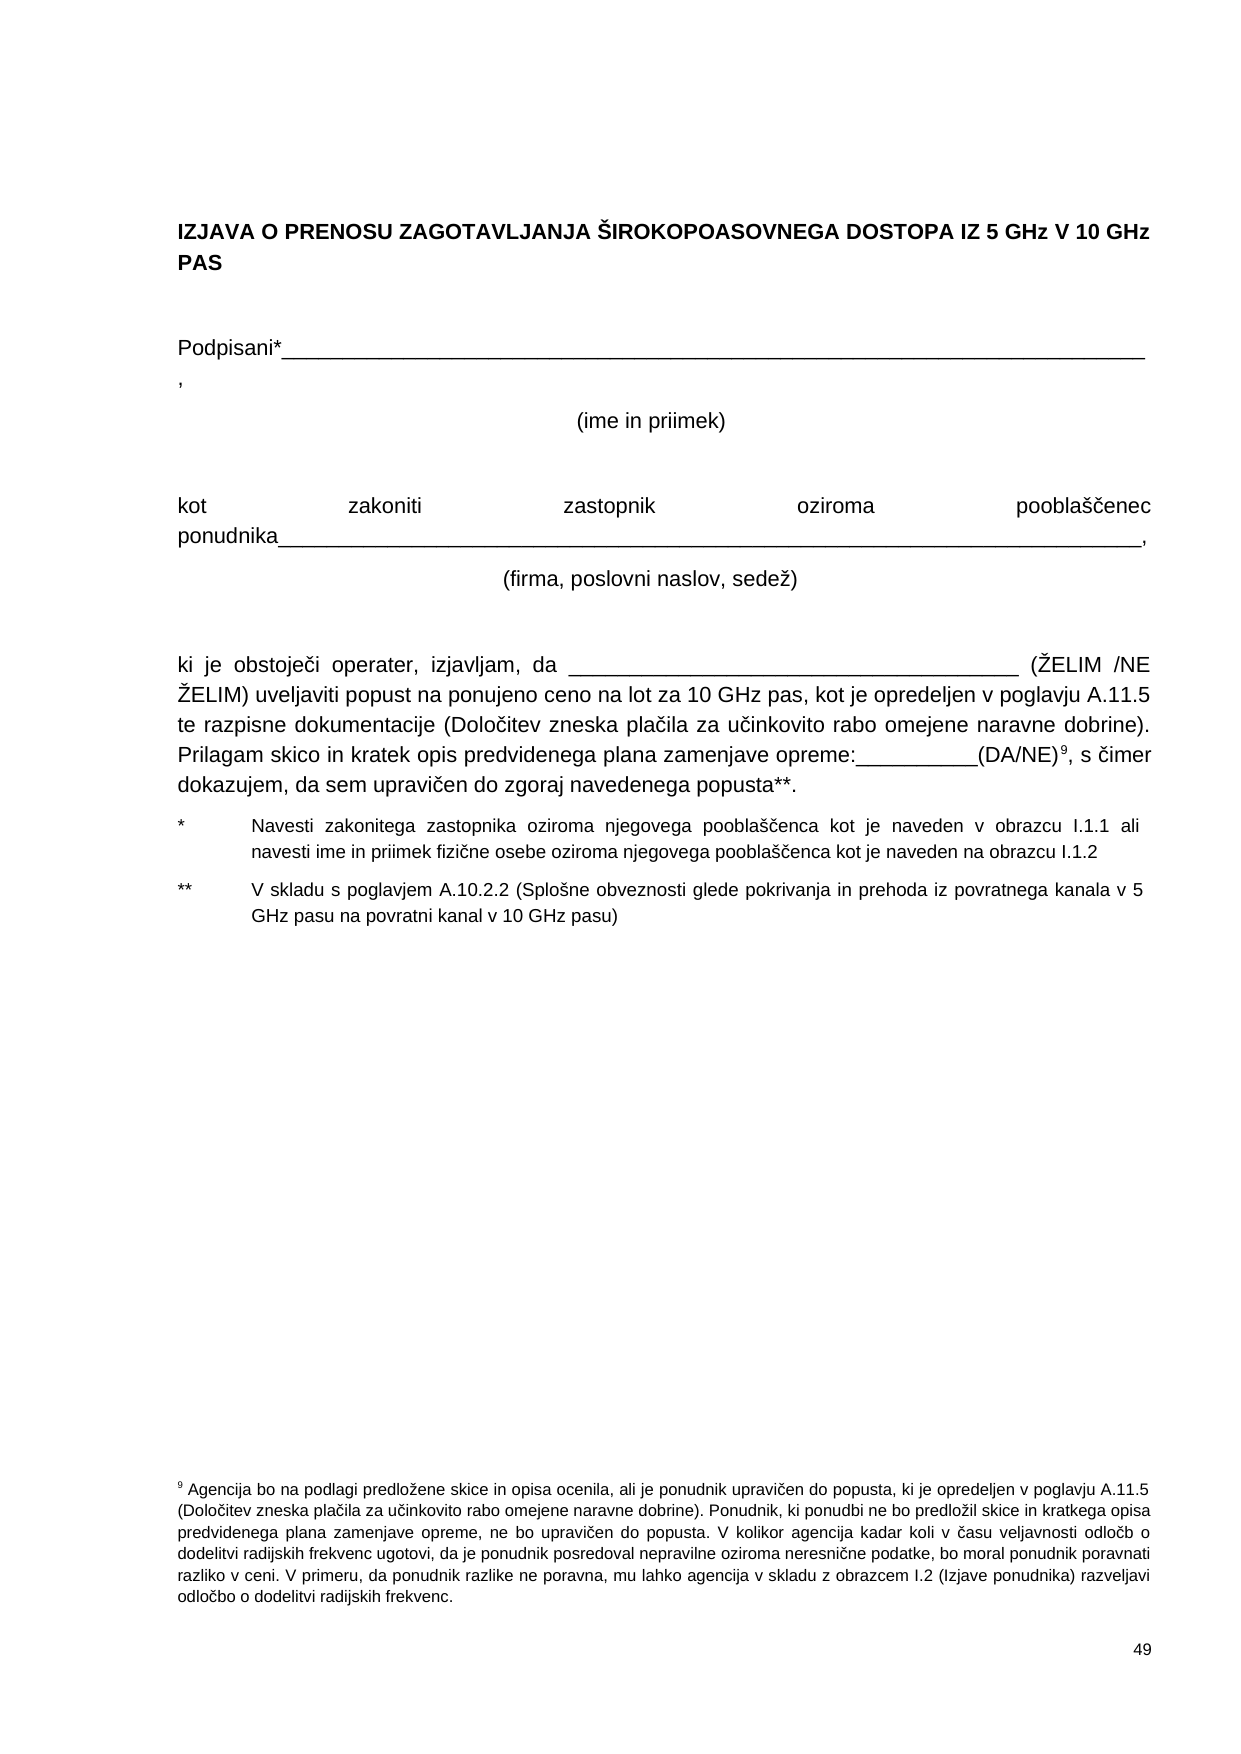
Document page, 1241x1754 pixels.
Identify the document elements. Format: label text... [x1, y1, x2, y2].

text Podpisani*_______________________________________________________________________, [177, 335, 1152, 390]
text ** V skladu s poglavjem A.10.2.2 (Splošne obveznosti glede pokrivanja in prehoda iz povratnega kanala v 5 GHz pasu na povratni kanal v 10 GHz pasu) [177, 879, 1152, 927]
text kot zakoniti zastopnik oziroma pooblaščenec ponudnika_______________________________________________________________________, [177, 493, 1152, 549]
text ki je obstoječi operater, izjavljam, da _____________________________________ (ŽELIM /NE ŽELIM) uveljaviti popust na ponujeno ceno na lot za 10 GHz pas, kot je opredeljen v poglavju A.11.5 te razpisne dokumentacije (Določitev zneska plačila za učinkovito rabo omejene naravne dobrine). Prilagam skico in kratek opis predvidenega plana zamenjave opreme:__________(DA/NE), s čimer dokazujem, da sem upravičen do zgoraj navedenega popusta**. [177, 652, 1152, 798]
text (ime in priimek) [177, 408, 1152, 433]
text * Navesti zakonitega zastopnika oziroma njegovega pooblaščenca kot je naveden v obrazcu I.1.1 ali navesti ime in priimek fizične osebe oziroma njegovega pooblaščenca kot je naveden na obrazcu I.1.2 [177, 815, 1152, 862]
text IZJAVA O PRENOSU ZAGOTAVLJANJA ŠIROKOPOASOVNEGA DOSTOPA IZ 5 GHz V 10 GHz PAS [177, 219, 1152, 275]
text (firma, poslovni naslov, sedež) [177, 566, 1152, 591]
